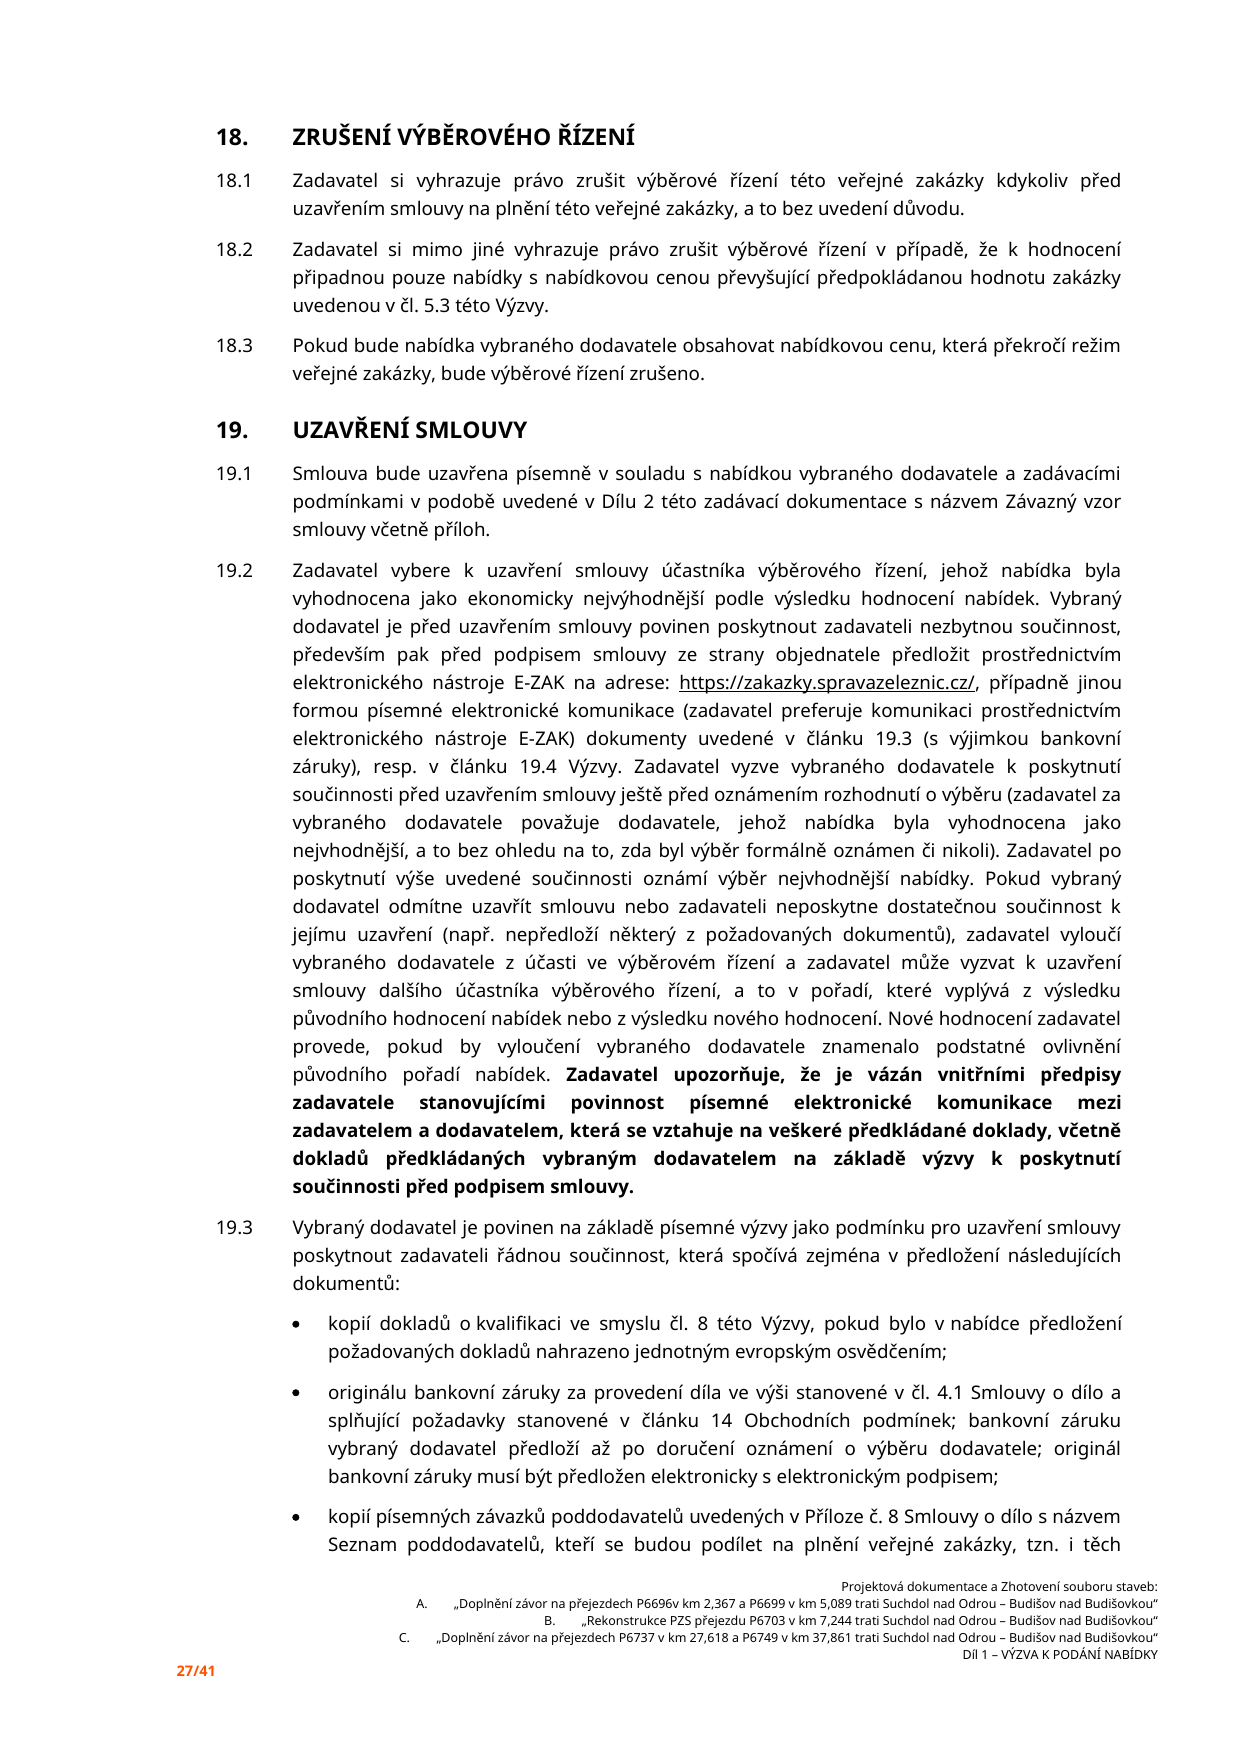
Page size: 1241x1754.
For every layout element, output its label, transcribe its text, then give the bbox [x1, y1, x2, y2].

text kopií dokladů o kvalifikaci ve smyslu čl. 8 této Výzvy, pokud bylo v nabídce předložení požadovaných dokladů nahrazeno jednotným evropským osvědčením; [292, 1311, 1122, 1364]
text Zadavatel si vyhrazuje právo zrušit výběrové řízení této veřejné zakázky kdykoliv před uzavřením smlouvy na plnění této veřejné zakázky, a to bez uvedení důvodu. [216, 167, 1122, 221]
text Vybraný dodavatel je povinen na základě písemné výzvy jako podmínku pro uzavření smlouvy poskytnout zadavateli řádnou součinnost, která spočívá zejména v předložení následujících dokumentů: [216, 1214, 1122, 1296]
text UZAVŘENÍ SMLOUVY [216, 414, 1122, 445]
text originálu bankovní záruky za provedení díla ve výši stanovené v čl. 4.1 Smlouvy o dílo a splňující požadavky stanovené v článku 14 Obchodních podmínek; bankovní záruku vybraný dodavatel předloží až po doručení oznámení o výběru dodavatele; originál bankovní záruky musí být předložen elektronicky s elektronickým podpisem; [292, 1379, 1122, 1489]
text Zadavatel vybere k uzavření smlouvy účastníka výběrového řízení, jehož nabídka byla vyhodnocena jako ekonomicky nejvýhodnější podle výsledku hodnocení nabídek. Vybraný dodavatel je před uzavřením smlouvy povinen poskytnout zadavateli nezbytnou součinnost, především pak před podpisem smlouvy ze strany objednatele předložit prostřednictvím elektronického nástroje E-ZAK na adrese: https://zakazky.spravazeleznic.cz/, případně jinou formou písemné elektronické komunikace (zadavatel preferuje komunikaci prostřednictvím elektronického nástroje E-ZAK) dokumenty uvedené v článku 19.3 (s výjimkou bankovní záruky), resp. v článku 19.4 Výzvy. Zadavatel vyzve vybraného dodavatele k poskytnutí součinnosti před uzavřením smlouvy ještě před oznámením rozhodnutí o výběru (zadavatel za vybraného dodavatele považuje dodavatele, jehož nabídka byla vyhodnocena jako nejvhodnější, a to bez ohledu na to, zda byl výběr formálně oznámen či nikoli). Zadavatel po poskytnutí výše uvedené součinnosti oznámí výběr nejvhodnější nabídky. Pokud vybraný dodavatel odmítne uzavřít smlouvu nebo zadavateli neposkytne dostatečnou součinnost k jejímu uzavření (např. nepředloží některý z požadovaných dokumentů), zadavatel vyloučí vybraného dodavatele z účasti ve výběrovém řízení a zadavatel může vyzvat k uzavření smlouvy dalšího účastníka výběrového řízení, a to v pořadí, které vyplývá z výsledku původního hodnocení nabídek nebo z výsledku nového hodnocení. Nové hodnocení zadavatel provede, pokud by vyloučení vybraného dodavatele znamenalo podstatné ovlivnění původního pořadí nabídek. Zadavatel upozorňuje, že je vázán vnitřními předpisy zadavatele stanovujícími povinnost písemné elektronické komunikace mezi zadavatelem a dodavatelem, která se vztahuje na veškeré předkládané doklady, včetně dokladů předkládaných vybraným dodavatelem na základě výzvy k poskytnutí součinnosti před podpisem smlouvy. [216, 557, 1122, 1199]
text Smlouva bude uzavřena písemně v souladu s nabídkou vybraného dodavatele a zadávacími podmínkami v podobě uvedené v Dílu 2 této zadávací dokumentace s názvem Závazný vzor smlouvy včetně příloh. [216, 461, 1122, 542]
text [292, 1504, 1122, 1557]
text Zadavatel si mimo jiné vyhrazuje právo zrušit výběrové řízení v případě, že k hodnocení připadnou pouze nabídky s nabídkovou cenou převyšující předpokládanou hodnotu zakázky uvedenou v čl. 5.3 této Výzvy. [216, 236, 1122, 318]
text Pokud bude nabídka vybraného dodavatele obsahovat nabídkovou cenu, která překročí režim veřejné zakázky, bude výběrové řízení zrušeno. [216, 333, 1122, 386]
text ZRUŠENÍ VÝBĚROVÉHO ŘÍZENÍ [216, 121, 1122, 152]
